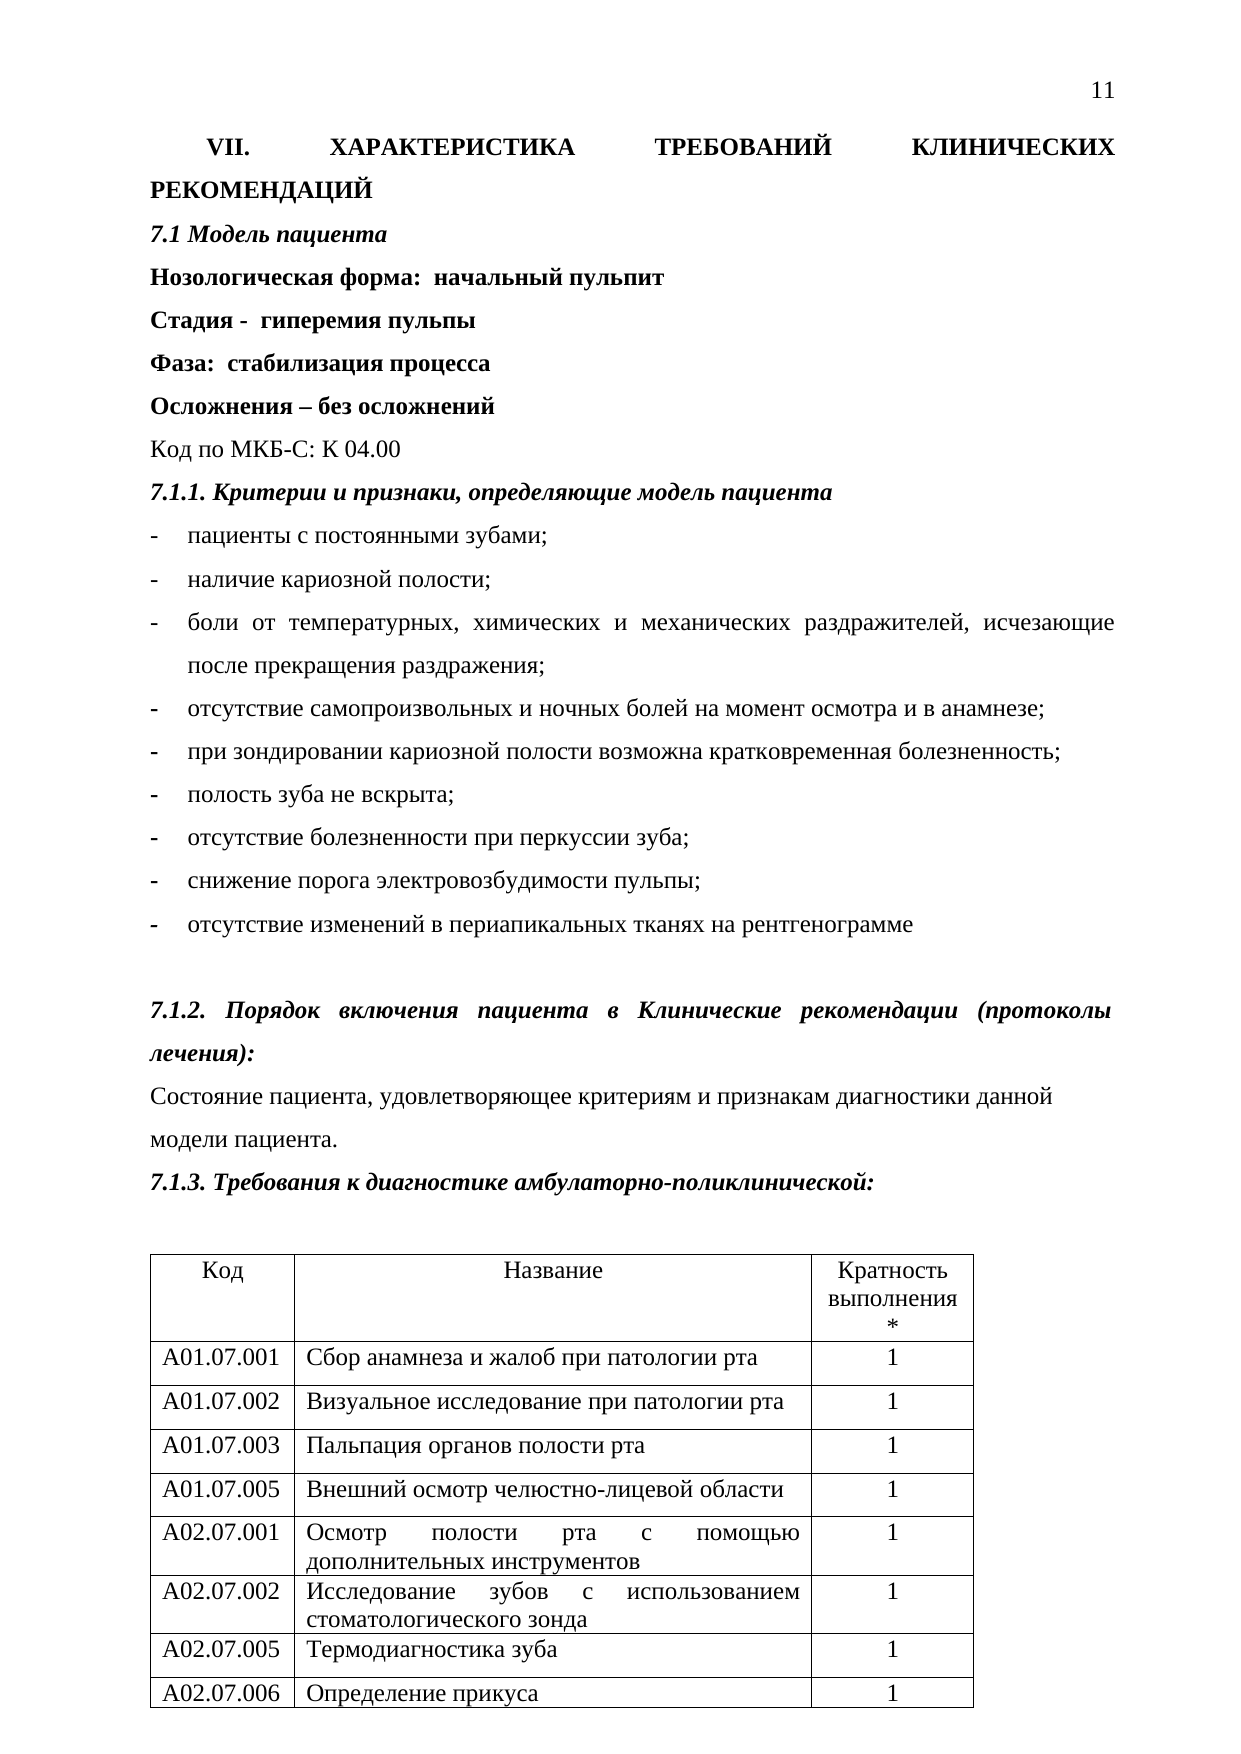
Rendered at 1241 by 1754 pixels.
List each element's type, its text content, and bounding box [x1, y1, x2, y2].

table_header Название [295, 1255, 811, 1341]
table_cell А01.07.005 [151, 1474, 294, 1516]
table_cell Внешний осмотр челюстно-лицевой области [295, 1474, 811, 1516]
table_cell 1 [812, 1517, 973, 1575]
list отсутствие болезненности при перкуссии зуба; [150, 822, 1115, 851]
list полость зуба не вскрыта; [150, 779, 1115, 808]
subtitle Код по МКБ-С: К 04.00 [150, 434, 1115, 463]
text 7.1 Модель пациента Нозологическая форма: начальный пульпит [150, 219, 1115, 291]
text модели пациента. [150, 1124, 1115, 1153]
table_cell А02.07.002 [151, 1576, 294, 1633]
list отсутствие самопроизвольных и ночных болей на момент осмотра и в анамнезе; [150, 693, 1115, 722]
table_cell Пальпация органов полости рта [295, 1430, 811, 1473]
text Стадия - гиперемия пульпы [150, 305, 1115, 334]
table_cell Визуальное исследование при патологии рта [295, 1386, 811, 1429]
table_cell 1 [812, 1474, 973, 1516]
table_header Кратность выполнения* [812, 1255, 973, 1341]
list наличие кариозной полости; [150, 564, 1115, 592]
list отсутствие изменений в периапикальных тканях на рентгенограмме [150, 909, 1115, 937]
table_cell Термодиагностика зуба [295, 1634, 811, 1677]
table_cell 1 [812, 1386, 973, 1429]
table_cell 1 [812, 1342, 973, 1385]
table_header Код [151, 1255, 294, 1341]
table_cell А02.07.005 [151, 1634, 294, 1677]
table_cell 1 [812, 1634, 973, 1677]
table_cell А02.07.006 [151, 1678, 294, 1707]
list снижение порога электровозбудимости пульпы; [150, 866, 1115, 894]
list пациенты с постоянными зубами; [150, 521, 1115, 549]
subtitle Фаза: стабилизация процесса [150, 348, 1115, 377]
table_cell 1 [812, 1678, 973, 1707]
text 7.1.1. Критерии и признаки, определяющие модель пациента [150, 477, 1115, 506]
table_cell Сбор анамнеза и жалоб при патологии рта [295, 1342, 811, 1385]
text 7.1.2. Порядок включения пациента в Клинические рекомендации (протоколы лечения): [150, 995, 1115, 1067]
table_cell А02.07.001 [151, 1517, 294, 1575]
text Состояние пациента, удовлетворяющее критериям и признакам диагностики данной [150, 1081, 1115, 1110]
text viI. ХАРАКТЕРИСТИКА ТРЕБОВАНИЙ КЛИНИЧЕСКИХ РЕКОМЕНДАЦИЙ [150, 132, 1115, 204]
table_cell 1 [812, 1576, 973, 1633]
subtitle Осложнения – без осложнений [150, 391, 1115, 420]
table_cell А01.07.001 [151, 1342, 294, 1385]
list боли от температурных, химических и механических раздражителей, исчезающие после прекращения раздражения; [150, 607, 1115, 679]
table_cell Осмотр полости рта с помощью дополнительных инструментов [295, 1517, 811, 1575]
table_cell Определение прикуса [295, 1678, 811, 1707]
table_cell 1 [812, 1430, 973, 1473]
table_cell А01.07.003 [151, 1430, 294, 1473]
text 7.1.3. Требования к диагностике амбулаторно-поликлинической: [150, 1167, 1115, 1196]
list при зондировании кариозной полости возможна кратковременная болезненность; [150, 736, 1115, 765]
table_cell Исследование зубов с использованием стоматологического зонда [295, 1576, 811, 1633]
table_cell А01.07.002 [151, 1386, 294, 1429]
